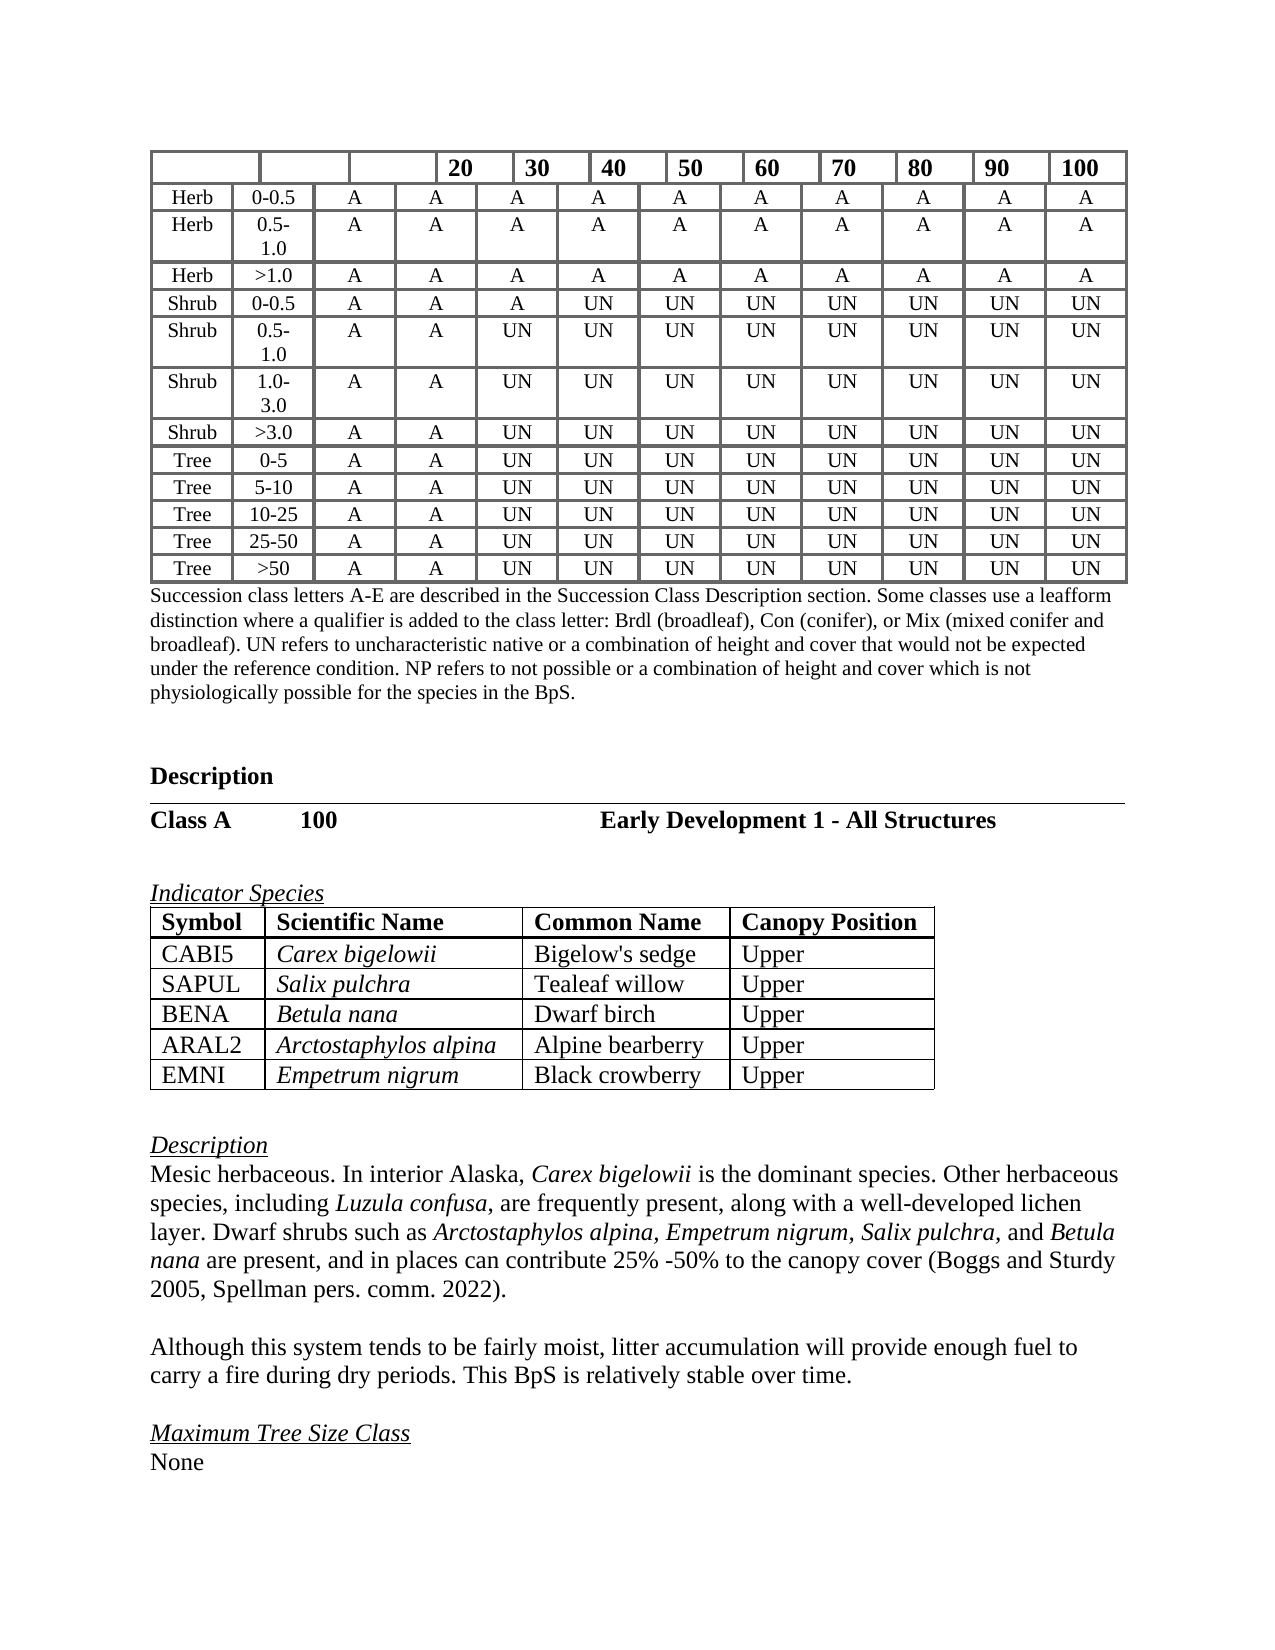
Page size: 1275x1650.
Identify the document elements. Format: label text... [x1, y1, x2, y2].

table_cell UN [722, 448, 800, 472]
table_cell EMNI [151, 1060, 264, 1089]
table_cell UN [722, 369, 800, 417]
table_cell UN [722, 291, 800, 315]
table_cell 61-70 [822, 153, 895, 182]
table_cell UN [478, 318, 556, 366]
table_cell Shrub [153, 369, 231, 417]
table_cell UN [641, 475, 719, 499]
table_cell 10-25 [234, 502, 312, 526]
table_cell UN [966, 556, 1044, 580]
table_cell Tree [153, 475, 231, 499]
table_cell A [397, 529, 475, 553]
table_cell 0-0.5 [234, 185, 312, 209]
table_cell UN [559, 291, 637, 315]
table_cell A [397, 556, 475, 580]
table_cell Shrub [153, 420, 231, 444]
table_cell 41 - 50 [668, 153, 742, 182]
table_cell SAPUL [151, 969, 264, 998]
table_cell A [1047, 264, 1125, 287]
table_cell Salix pulchra [266, 969, 522, 998]
table_cell UN [884, 318, 962, 366]
table_cell UN [884, 369, 962, 417]
table_cell 91-100 [1051, 153, 1125, 182]
table_cell A [316, 291, 394, 315]
table_cell UN [641, 502, 719, 526]
table_cell UN [559, 318, 637, 366]
table_cell A [722, 264, 800, 287]
table_cell Empetrum nigrum [266, 1060, 522, 1089]
table_cell UN [803, 420, 881, 444]
table_cell Upper [731, 1030, 934, 1058]
table_cell Upper [731, 1000, 934, 1028]
table_cell 21-30 [515, 153, 588, 182]
table_cell UN [966, 475, 1044, 499]
table_cell Shrub [153, 291, 231, 315]
table_cell A [397, 291, 475, 315]
table_cell A [397, 448, 475, 472]
table_cell UN [1047, 369, 1125, 417]
table_cell 1.0-3.0 [234, 369, 312, 417]
table_cell UN [803, 448, 881, 472]
table_cell UN [1047, 529, 1125, 553]
table_cell A [1047, 212, 1125, 260]
table_cell UN [1047, 556, 1125, 580]
table_cell UN [478, 529, 556, 553]
table_cell UN [722, 420, 800, 444]
table_cell UN [803, 318, 881, 366]
table_cell 31-40 [592, 153, 665, 182]
table_cell 25-50 [234, 529, 312, 553]
table_cell UN [966, 502, 1044, 526]
table_cell UN [884, 502, 962, 526]
table_cell A [884, 185, 962, 209]
table_cell Herb [153, 264, 231, 287]
table_cell UN [884, 529, 962, 553]
table_cell Upper [731, 969, 934, 998]
table_cell A [478, 212, 556, 260]
table_cell UN [803, 529, 881, 553]
table_cell Dwarf birch [523, 1000, 729, 1028]
table_cell A [966, 185, 1044, 209]
table_cell BENA [151, 1000, 264, 1028]
table_cell UN [559, 448, 637, 472]
table_cell Arctostaphylos alpina [266, 1030, 522, 1058]
text Maximum Tree Size ClassNone [150, 1418, 1125, 1476]
table_cell UN [884, 420, 962, 444]
table_cell A [397, 420, 475, 444]
table_cell UN [641, 420, 719, 444]
table_cell UN [1047, 420, 1125, 444]
table_cell A [966, 264, 1044, 287]
table_cell 0-5 [234, 448, 312, 472]
table_cell 81-90 [975, 153, 1048, 182]
table_cell UN [722, 475, 800, 499]
text Although this system tends to be fairly moist, litter accumulation will provide enough fuel to carry a fire during dry periods. This BpS is relatively stable over time. [150, 1332, 1125, 1389]
table_cell UN [641, 369, 719, 417]
table_cell A [316, 556, 394, 580]
table_header Scientific Name [266, 908, 522, 936]
table_cell UN [966, 291, 1044, 315]
table_cell Upper [731, 939, 934, 968]
table_cell A [316, 264, 394, 287]
text Mesic herbaceous. In interior Alaska, Carex bigelowii is the dominant species. Other herbaceous species, including Luzula confusa, are frequently present, along with a well-developed lichen layer. Dwarf shrubs such as Arctostaphylos alpina, Empetrum nigrum, Salix pulchra, and Betula nana are present, and in places can contribute 25% -50% to the canopy cover (Boggs and Sturdy 2005, Spellman pers. comm. 2022). [150, 1159, 1125, 1303]
table_cell UN [803, 556, 881, 580]
table_cell A [316, 502, 394, 526]
table_cell A [641, 264, 719, 287]
table_cell UN [641, 529, 719, 553]
table_cell UN [559, 556, 637, 580]
table_cell A [316, 369, 394, 417]
table_cell UN [884, 475, 962, 499]
table_cell A [803, 185, 881, 209]
table_header Canopy Position [731, 908, 934, 936]
table_cell A [316, 448, 394, 472]
table_cell Shrub [153, 318, 231, 366]
table_cell UN [803, 369, 881, 417]
table_cell UN [478, 369, 556, 417]
table_cell UN [884, 291, 962, 315]
text Succession class letters A-E are described in the Succession Class Description section. Some classes use a leafform distinction where a qualifier is added to the class letter: Brdl (broadleaf), Con (conifer), or Mix (mixed conifer and broadleaf). UN refers to uncharacteristic native or a combination of height and cover that would not be expected under the reference condition. NP refers to not possible or a combination of height and cover which is not physiologically possible for the species in the BpS. [150, 584, 1125, 704]
table_cell A [559, 212, 637, 260]
table_cell UN [966, 448, 1044, 472]
table_cell UN [966, 318, 1044, 366]
table_cell ARAL2 [151, 1030, 264, 1058]
table_cell UN [1047, 475, 1125, 499]
table_cell A [559, 185, 637, 209]
table_cell UN [966, 420, 1044, 444]
table_cell UN [478, 556, 556, 580]
table_cell A [559, 264, 637, 287]
table_cell A [722, 185, 800, 209]
table_cell A [803, 212, 881, 260]
table_cell CABI5 [151, 939, 264, 968]
table_cell UN [641, 291, 719, 315]
table_cell UN [722, 318, 800, 366]
table_cell Bigelow's sedge [523, 939, 729, 968]
table_header Symbol [151, 908, 264, 936]
table_cell A [316, 185, 394, 209]
table_cell A [397, 502, 475, 526]
table_cell A [316, 212, 394, 260]
table_cell Betula nana [266, 1000, 522, 1028]
table_cell A [1047, 185, 1125, 209]
table_cell UN [966, 369, 1044, 417]
table_cell 0.5-1.0 [234, 212, 312, 260]
text Description [150, 761, 1125, 790]
table_cell >3.0 [234, 420, 312, 444]
table_cell Black crowberry [523, 1060, 729, 1089]
table_cell A [478, 264, 556, 287]
table_cell A [884, 212, 962, 260]
table_cell A [397, 185, 475, 209]
table_cell 5-10 [234, 475, 312, 499]
table_cell Tree [153, 529, 231, 553]
table_cell A [397, 318, 475, 366]
table_cell A [316, 529, 394, 553]
text Description [150, 1131, 1125, 1159]
table_cell UN [884, 448, 962, 472]
table_cell A [316, 420, 394, 444]
table_cell UN [641, 318, 719, 366]
table_cell 51-60 [745, 153, 818, 182]
table_cell A [316, 475, 394, 499]
table_cell Tree [153, 502, 231, 526]
table_cell UN [478, 502, 556, 526]
table_cell UN [966, 529, 1044, 553]
table_cell UN [641, 556, 719, 580]
table_cell UN [803, 502, 881, 526]
table_cell A [316, 318, 394, 366]
table_cell Tree [153, 556, 231, 580]
table_cell UN [803, 475, 881, 499]
table_cell UN [559, 529, 637, 553]
table_cell UN [478, 420, 556, 444]
table_cell UN [722, 556, 800, 580]
table_cell Tealeaf willow [523, 969, 729, 998]
table_cell A [478, 185, 556, 209]
table_cell A [478, 291, 556, 315]
text Class A 100 Early Development 1 - All Structures [150, 804, 1125, 834]
table_cell 71-80 [898, 153, 972, 182]
table_cell UN [559, 369, 637, 417]
table_cell 11-20 [438, 153, 512, 182]
table_cell A [966, 212, 1044, 260]
table_cell 0.5-1.0 [234, 318, 312, 366]
table_header Common Name [523, 908, 729, 936]
table_cell Tree [153, 448, 231, 472]
table_cell UN [559, 502, 637, 526]
table_cell Herb [153, 185, 231, 209]
table_cell A [397, 369, 475, 417]
table_cell >1.0 [234, 264, 312, 287]
table_cell UN [884, 556, 962, 580]
table_cell UN [478, 475, 556, 499]
table_cell A [722, 212, 800, 260]
table_cell UN [1047, 448, 1125, 472]
table_cell UN [1047, 502, 1125, 526]
table_cell A [641, 212, 719, 260]
table_cell A [397, 475, 475, 499]
table_cell A [884, 264, 962, 287]
table_cell UN [478, 448, 556, 472]
text Indicator Species [150, 878, 1125, 906]
table_cell A [641, 185, 719, 209]
table_cell 0-10 [351, 153, 435, 182]
table_cell Carex bigelowii [266, 939, 522, 968]
table_cell A [397, 212, 475, 260]
table_cell UN [722, 529, 800, 553]
table_cell >50 [234, 556, 312, 580]
table_cell Alpine bearberry [523, 1030, 729, 1058]
table_cell Herb [153, 212, 231, 260]
table_cell UN [1047, 291, 1125, 315]
table_cell UN [641, 448, 719, 472]
table_cell A [803, 264, 881, 287]
table_cell 0-0.5 [234, 291, 312, 315]
table_cell UN [559, 475, 637, 499]
table_cell UN [1047, 318, 1125, 366]
table_cell A [397, 264, 475, 287]
table_cell UN [722, 502, 800, 526]
table_cell UN [559, 420, 637, 444]
table_cell Upper [731, 1060, 934, 1089]
table_cell UN [803, 291, 881, 315]
